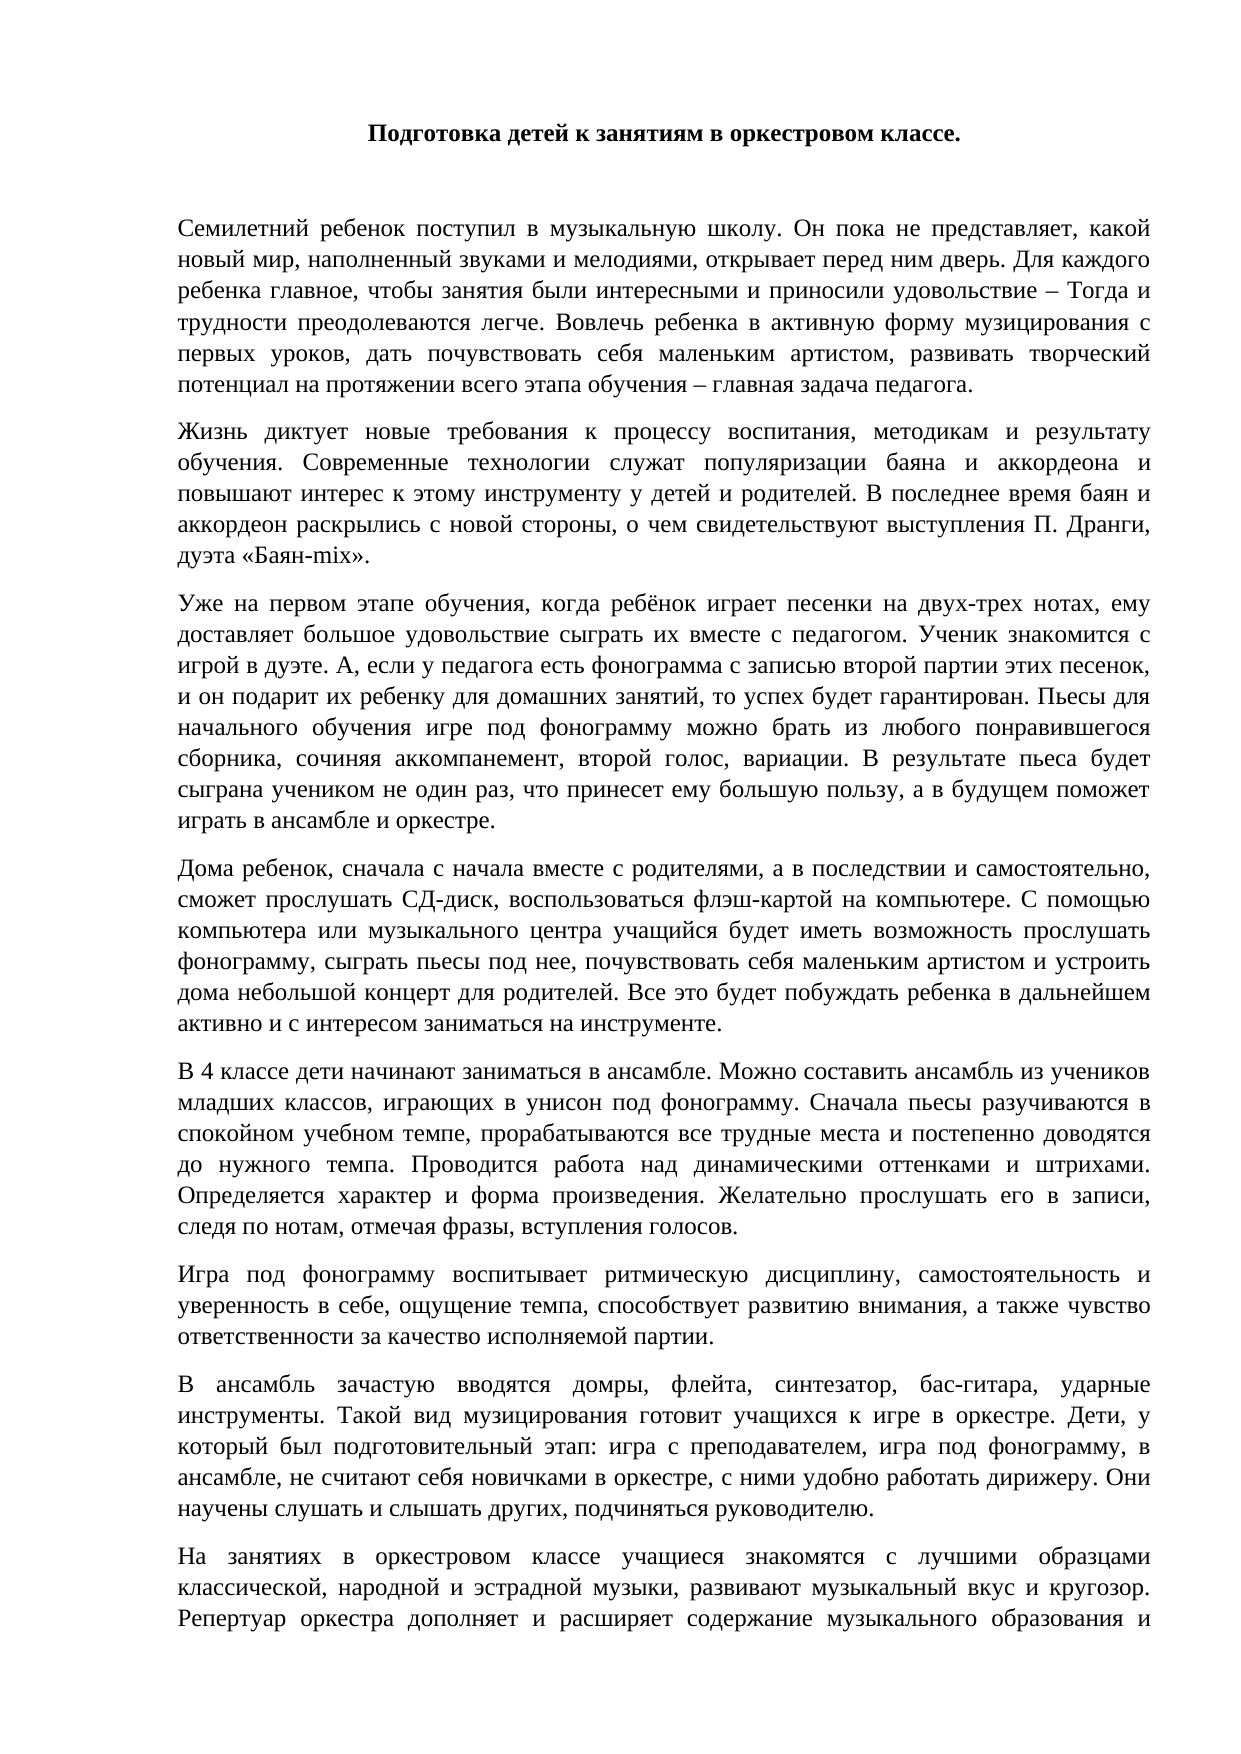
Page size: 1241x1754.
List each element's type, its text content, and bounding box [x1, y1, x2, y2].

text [177, 1541, 1152, 1632]
text В ансамбль зачастую вводятся домры, флейта, синтезатор, бас-гитара, ударные инструменты. Такой вид музицирования готовит учащихся к игре в оркестре. Дети, у который был подготовительный этап: игра с преподавателем, игра под фонограмму, в ансамбле, не считают себя новичками в оркестре, с ними удобно работать дирижеру. Они научены слушать и слышать других, подчиняться руководителю. [177, 1369, 1152, 1522]
text Дома ребенок, сначала с начала вместе с родителями, а в последствии и самостоятельно, сможет прослушать СД-диск, воспользоваться флэш-картой на компьютере. С помощью компьютера или музыкального центра учащийся будет иметь возможность прослушать фонограмму, сыграть пьесы под нее, почувствовать себя маленьким артистом и устроить дома небольшой концерт для родителей. Все это будет побуждать ребенка в дальнейшем активно и с интересом заниматься на инструменте. [177, 853, 1152, 1037]
text В 4 классе дети начинают заниматься в ансамбле. Можно составить ансамбль из учеников младших классов, играющих в унисон под фонограмму. Сначала пьесы разучиваются в спокойном учебном темпе, прорабатываются все трудные места и постепенно доводятся до нужного темпа. Проводится работа над динамическими оттенками и штрихами. Определяется характер и форма произведения. Желательно прослушать его в записи, следя по нотам, отмечая фразы, вступления голосов. [177, 1056, 1152, 1240]
text Уже на первом этапе обучения, когда ребёнок играет песенки на двух-трех нотах, ему доставляет большое удовольствие сыграть их вместе с педагогом. Ученик знакомится с игрой в дуэте. А, если у педагога есть фонограмма с записью второй партии этих песенок, и он подарит их ребенку для домашних занятий, то успех будет гарантирован. Пьесы для начального обучения игре под фонограмму можно брать из любого понравившегося сборника, сочиняя аккомпанемент, второй голос, вариации. В результате пьеса будет сыграна учеником не один раз, что принесет ему большую пользу, а в будущем поможет играть в ансамбле и оркестре. [177, 588, 1152, 834]
text Семилетний ребенок поступил в музыкальную школу. Он пока не представляет, какой новый мир, наполненный звуками и мелодиями, открывает перед ним дверь. Для каждого ребенка главное, чтобы занятия были интересными и приносили удовольствие – Тогда и трудности преодолеваются легче. Вовлечь ребенка в активную форму музицирования с первых уроков, дать почувствовать себя маленьким артистом, развивать творческий потенциал на протяжении всего этапа обучения – главная задача педагога. [177, 213, 1152, 397]
text Подготовка детей к занятиям в оркестровом классе. [177, 118, 1152, 147]
text Игра под фонограмму воспитывает ритмическую дисциплину, самостоятельность и уверенность в себе, ощущение темпа, способствует развитию внимания, а также чувство ответственности за качество исполняемой партии. [177, 1259, 1152, 1350]
text Жизнь диктует новые требования к процессу воспитания, методикам и результату обучения. Современные технологии служат популяризации баяна и аккордеона и повышают интерес к этому инструменту у детей и родителей. В последнее время баян и аккордеон раскрылись с новой стороны, о чем свидетельствуют выступления П. Дранги, дуэта «Баян-mix». [177, 416, 1152, 569]
